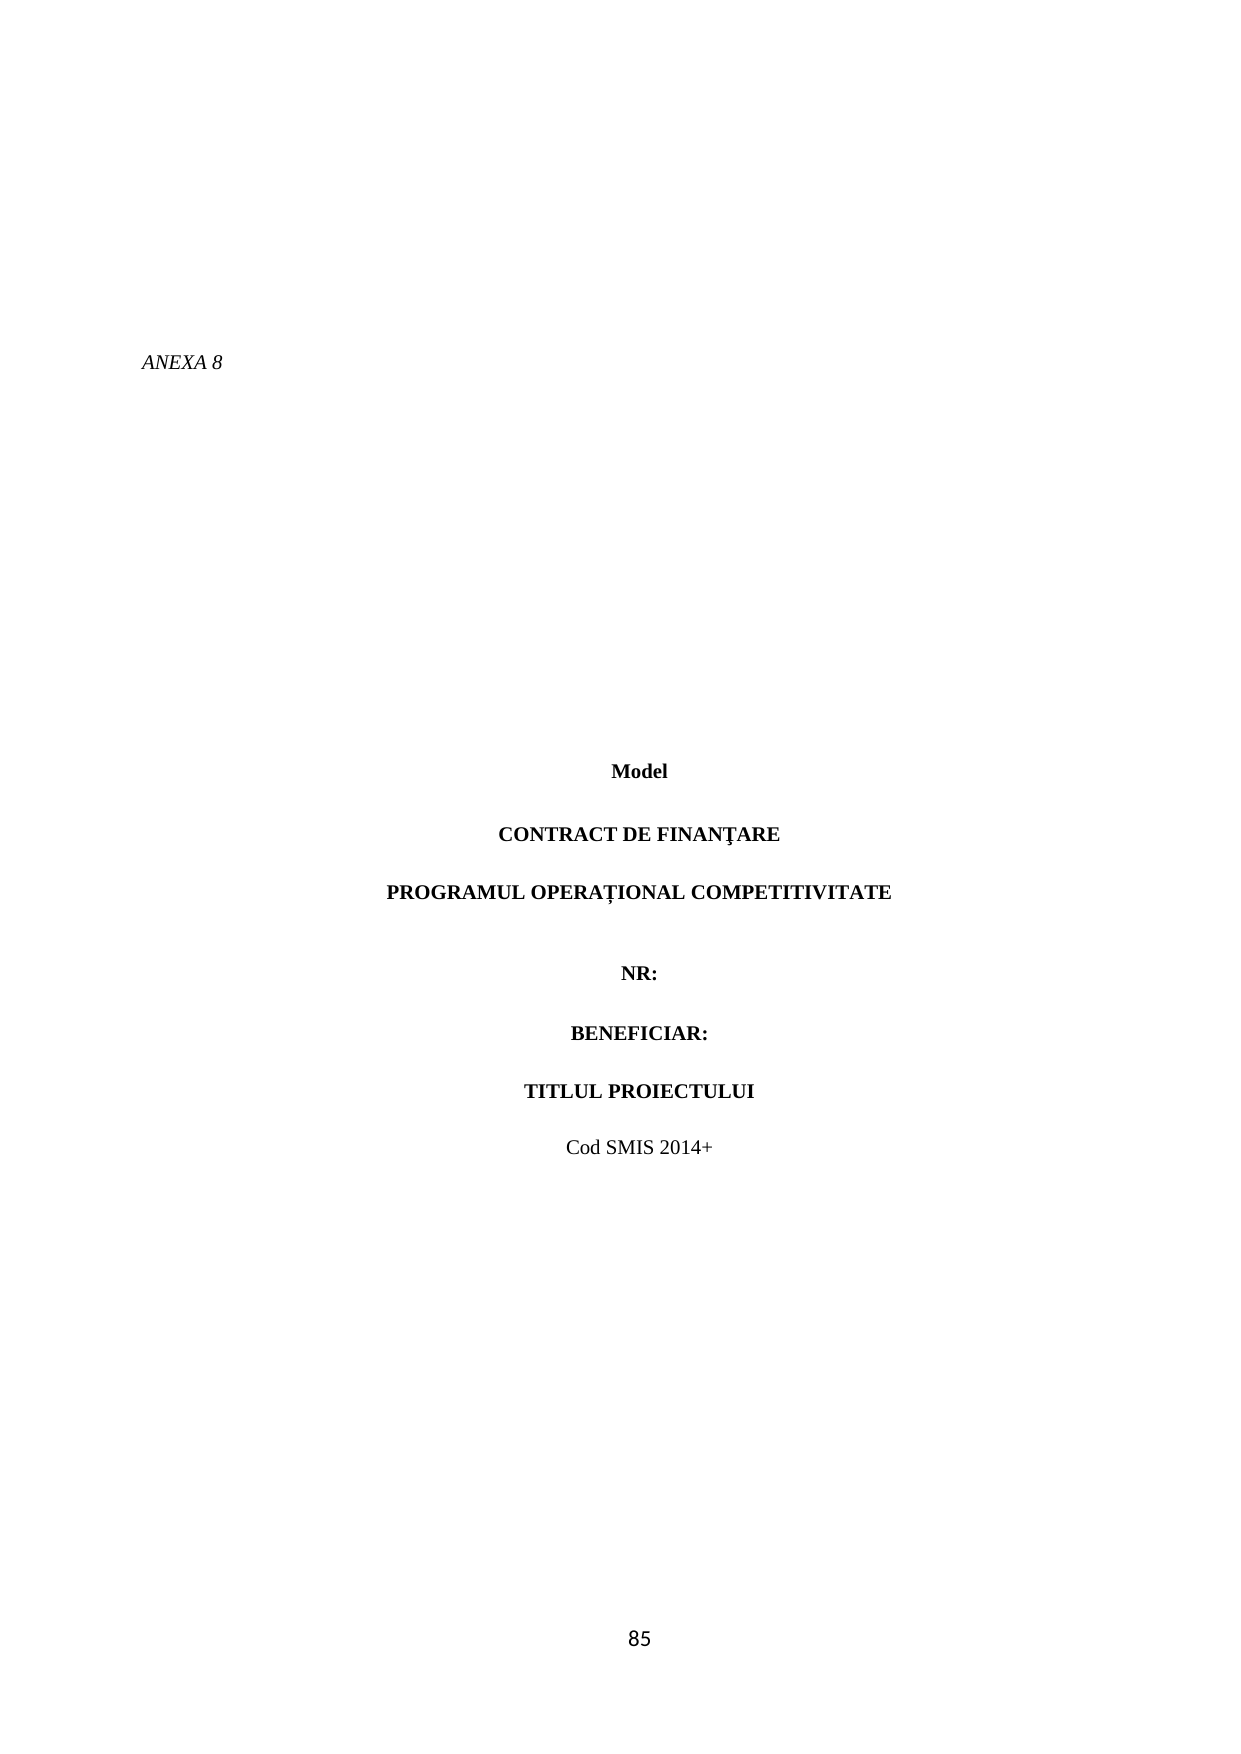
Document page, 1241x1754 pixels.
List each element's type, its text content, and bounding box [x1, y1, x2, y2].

text PROGRAMUL OPERAȚIONAL COMPETITIVITATE [142, 852, 1137, 904]
text BENEFICIAR: [142, 1021, 1137, 1045]
text NR: [142, 960, 1137, 984]
text TITLUL PROIECTULUI [142, 1078, 1137, 1104]
text Cod SMIS 2014+ [142, 1134, 1137, 1160]
subtitle ANEXA 8 [142, 350, 1137, 374]
text Model [142, 757, 1137, 784]
text CONTRACT DE FINANŢARE [142, 820, 1137, 847]
